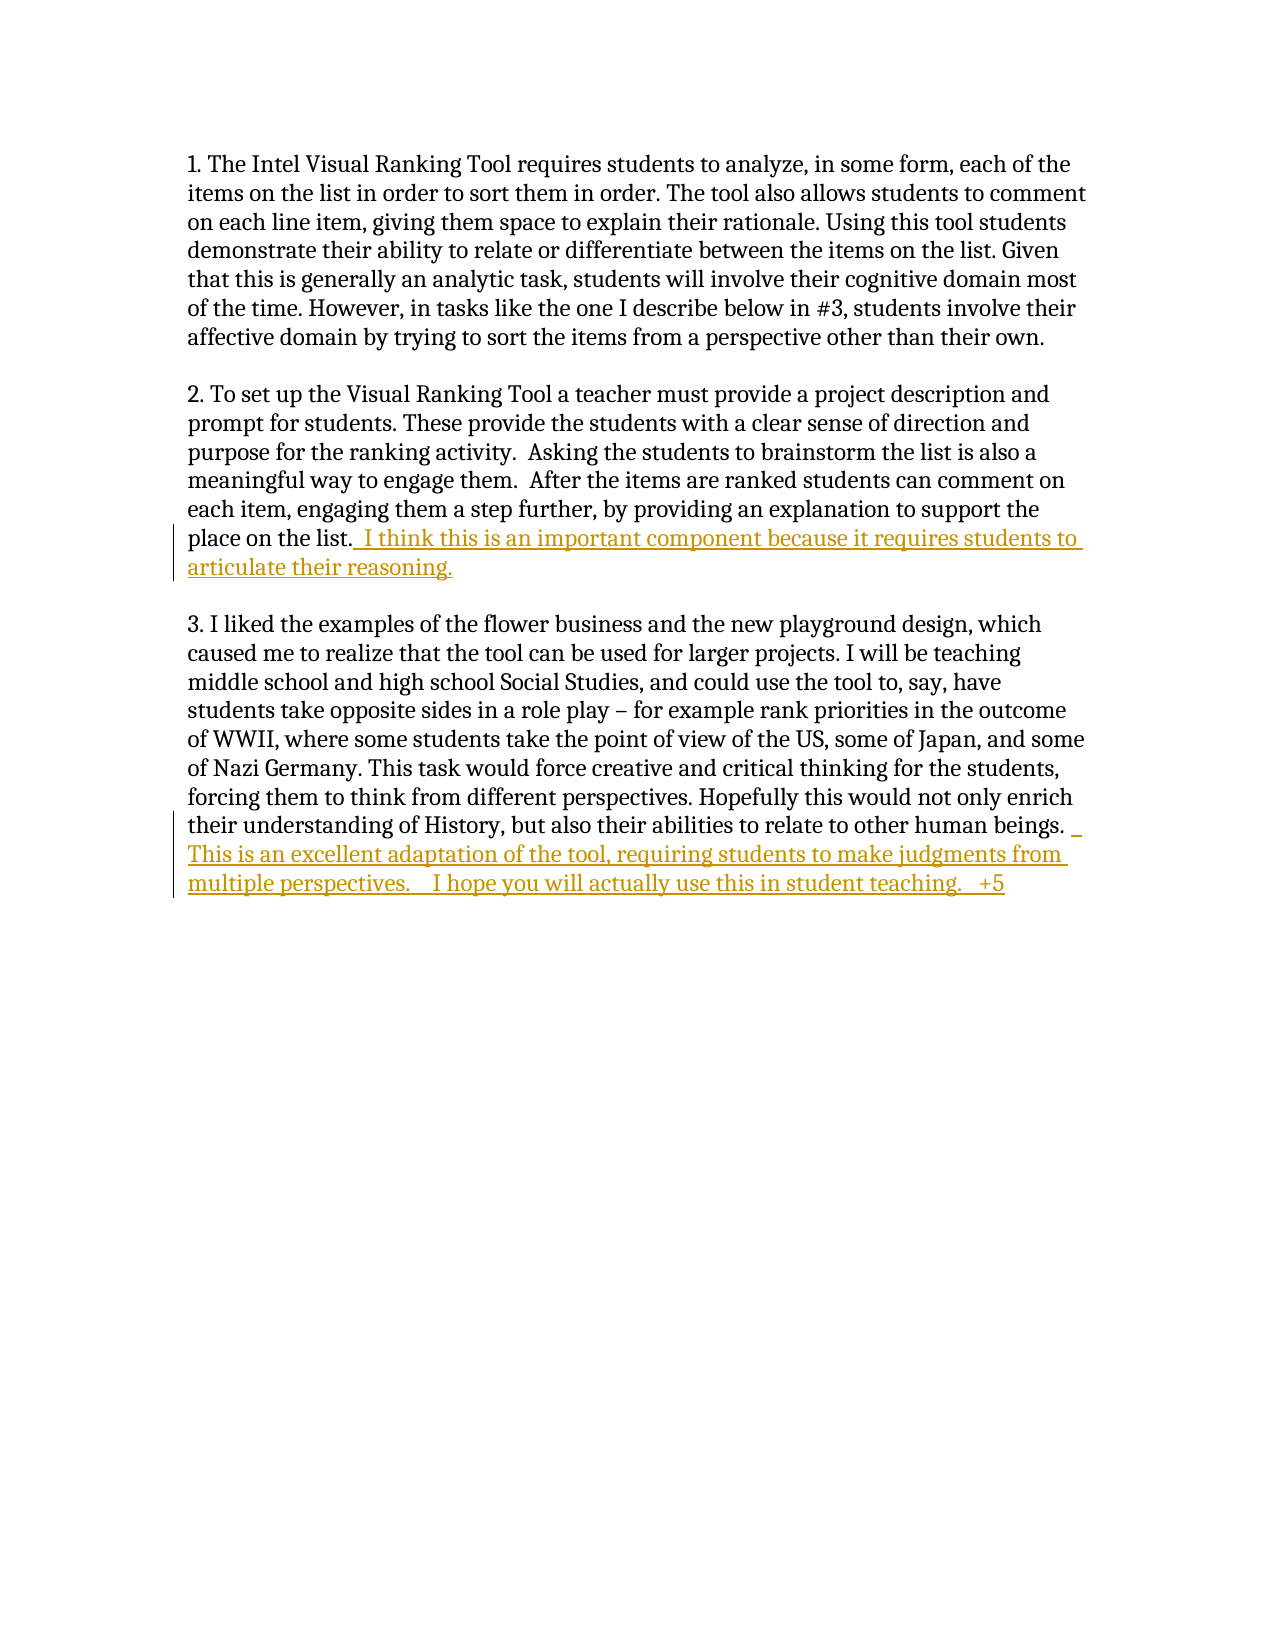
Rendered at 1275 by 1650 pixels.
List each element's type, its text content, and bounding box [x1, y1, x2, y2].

text 2. To set up the Visual Ranking Tool a teacher must provide a project description and prompt for students. These provide the students with a clear sense of direction and purpose for the ranking activity. Asking the students to brainstorm the list is also a meaningful way to engage them. After the items are ranked students can comment on each item, engaging them a step further, by providing an explanation to support the place on the list. 3. I liked the examples of the flower business and the new playground design, which caused me to realize that the tool can be used for larger projects. I will be teaching middle school and high school Social Studies, and could use the tool to, say, have students take opposite sides in a role play – for example rank priorities in the outcome of WWII, where some students take the point of view of the US, some of Japan, and some of Nazi Germany. This task would force creative and critical thinking for the students, forcing them to think from different perspectives. Hopefully this would not only enrich their understanding of History, but also their abilities to relate to other human beings. [187, 351, 1087, 897]
text 1. The Intel Visual Ranking Tool requires students to analyze, in some form, each of the items on the list in order to sort them in order. The tool also allows students to comment on each line item, giving them space to explain their rationale. Using this tool students demonstrate their ability to relate or differentiate between the items on the list. Given that this is generally an analytic task, students will involve their cognitive domain most of the time. However, in tasks like the one I describe below in #3, students involve their affective domain by trying to sort the items from a perspective other than their own. [187, 150, 1087, 351]
